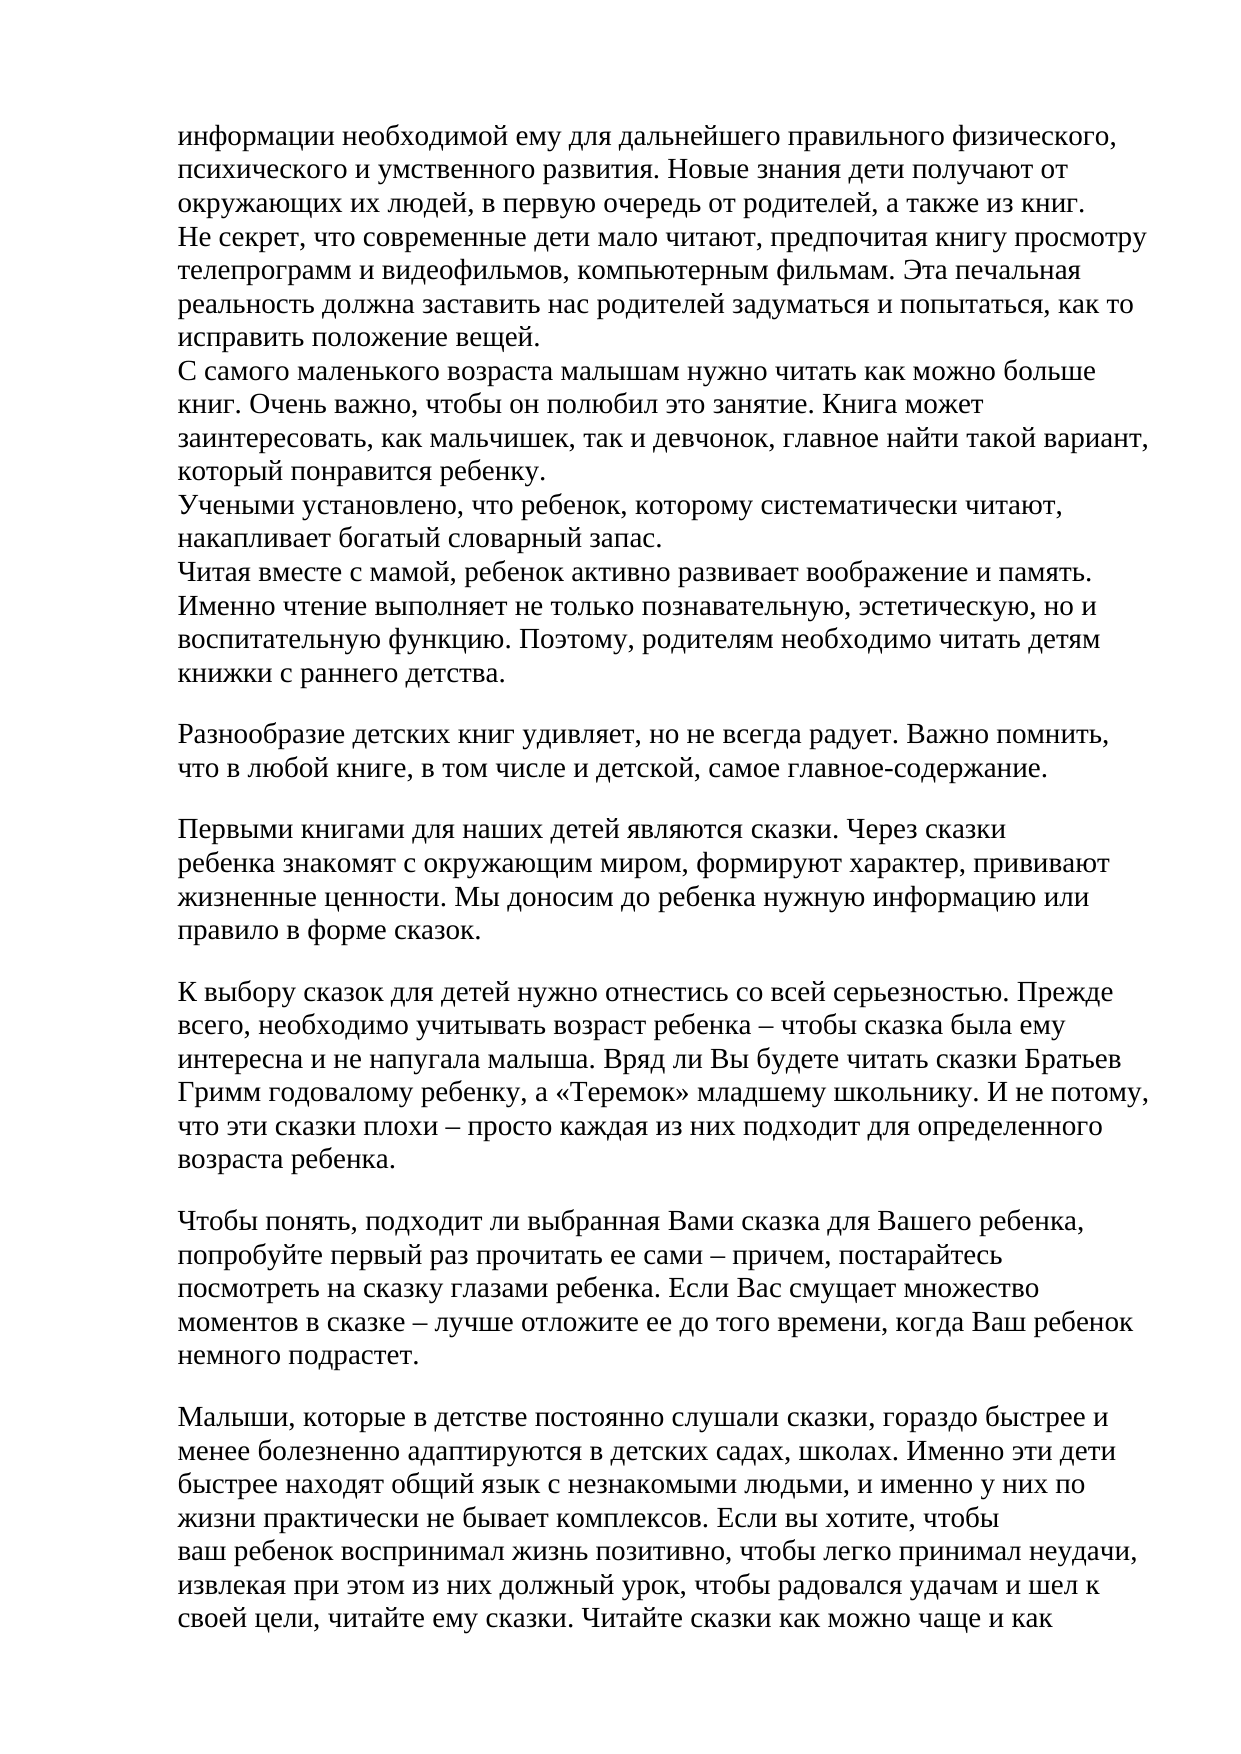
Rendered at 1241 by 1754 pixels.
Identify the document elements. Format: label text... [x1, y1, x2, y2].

text Первыми книгами для наших детей являются сказки. Через сказки ребенка знакомят с окружающим миром, формируют характер, прививают жизненные ценности. Мы доносим до ребенка нужную информацию или правило в форме сказок. [177, 812, 1152, 946]
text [177, 1399, 1152, 1634]
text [177, 118, 1152, 688]
text К выбору сказок для детей нужно отнестись со всей серьезностью. Прежде всего, необходимо учитывать возраст ребенка – чтобы сказка была ему интересна и не напугала малыша. Вряд ли Вы будете читать сказки Братьев Гримм годовалому ребенку, а «Теремок» младшему школьнику. И не потому, что эти сказки плохи – просто каждая из них подходит для определенного возраста ребенка. [177, 974, 1152, 1175]
text Разнообразие детских книг удивляет, но не всегда радует. Важно помнить, что в любой книге, в том числе и детской, самое главное-содержание. [177, 716, 1152, 783]
text Чтобы понять, подходит ли выбранная Вами сказка для Вашего ребенка, попробуйте первый раз прочитать ее сами – причем, постарайтесь посмотреть на сказку глазами ребенка. Если Вас смущает множество моментов в сказке – лучше отложите ее до того времени, когда Ваш ребенок немного подрастет. [177, 1203, 1152, 1371]
